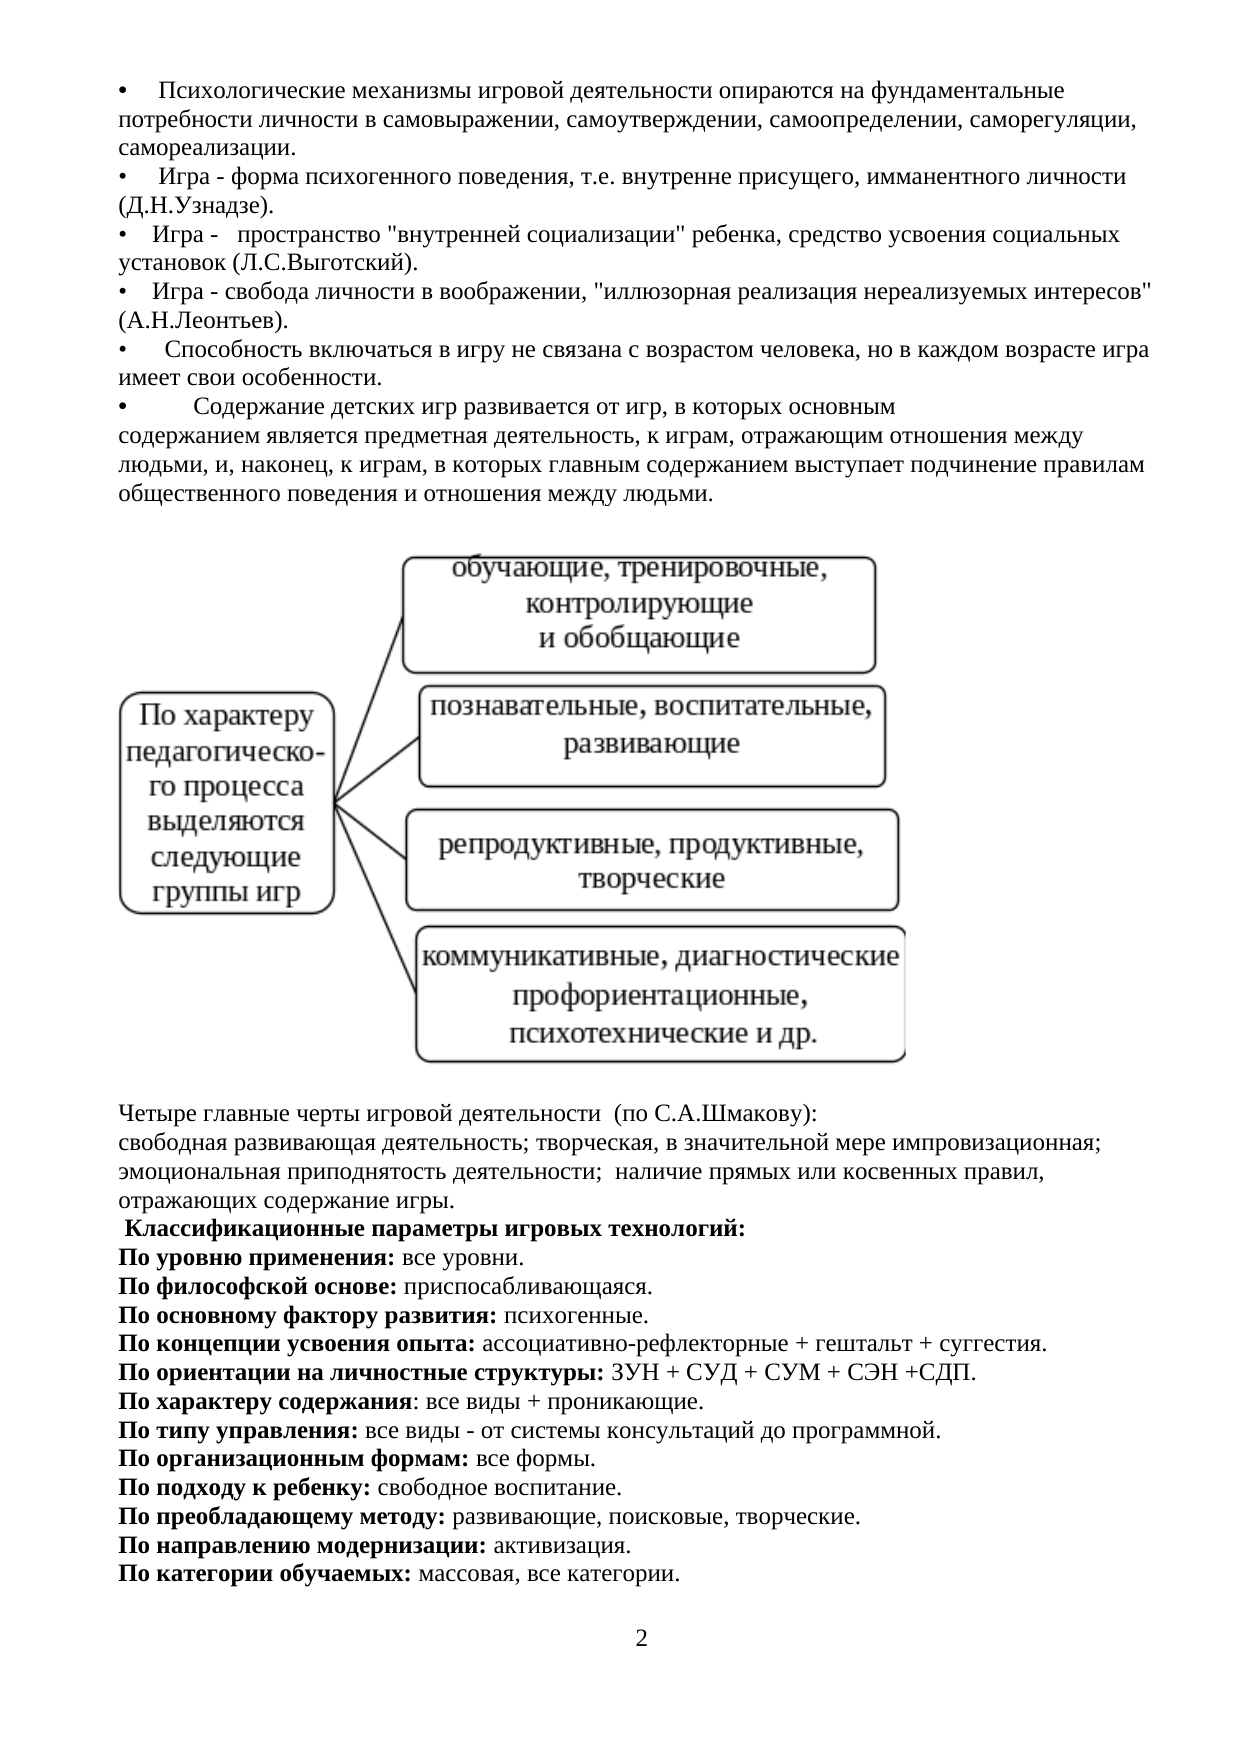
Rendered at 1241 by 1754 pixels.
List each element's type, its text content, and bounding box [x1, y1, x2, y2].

text По организационным формам: все формы. [118, 1443, 1165, 1472]
text По ориентации на личностные структуры: ЗУН + СУД + СУМ + СЭН +СДП. [118, 1357, 1165, 1386]
list Содержание детских игр развивается от игр, в которых основным [118, 391, 1165, 420]
text Четыре главные черты игровой деятельности (по С.А.Шмакову): [118, 1098, 1165, 1127]
text • Способность включаться в игру не связана с возрастом человека, но в каждом возрасте игра имеет свои особенности. [118, 334, 1165, 391]
text По подходу к ребенку: свободное воспитание. [118, 1472, 1165, 1501]
text По уровню применения: все уровни. [118, 1242, 1165, 1271]
text По типу управления: все виды - от системы консультаций до программной. [118, 1415, 1165, 1443]
text По направлению модернизации: активизация. [118, 1530, 1165, 1558]
text По характеру содержания: все виды + проникающие. [118, 1386, 1165, 1415]
text • Игра - свобода личности в воображении, "иллюзорная реализация нереализуемых интересов" (А.Н.Леонтьев). [118, 276, 1165, 334]
text • Игра - форма психогенного поведения, т.е. внутренне присущего, имманентного личности (Д.Н.Узнадзе). [118, 161, 1165, 219]
text свободная развивающая деятельность; творческая, в значительной мере импровизационная; эмоциональная приподнятость деятельности; наличие прямых или косвенных правил, отражающих содержание игры. [118, 1127, 1165, 1213]
text По категории обучаемых: массовая, все категории. [118, 1558, 1165, 1587]
text По преобладающему методу: развивающие, поисковые, творческие. [118, 1501, 1165, 1530]
text Классификационные параметры игровых технологий: [118, 1213, 1165, 1242]
text По философской основе: приспосабливающаяся. [118, 1271, 1165, 1300]
text содержанием является предметная деятельность, к играм, отражающим отношения между людьми, и, наконец, к играм, в которых главным содержанием выступает подчинение правилам общественного поведения и отношения между людьми. [118, 420, 1165, 506]
text По основному фактору развития: психогенные. [118, 1300, 1165, 1328]
text • Игра - пространство "внутренней социализации" ребенка, средство усвоения социальных установок (Л.С.Выготский). [118, 219, 1165, 276]
text • Психологические механизмы игровой деятельности опираются на фундаментальные потребности личности в самовыражении, самоутверждении, самоопределении, саморегуляции, самореализации. [118, 75, 1165, 161]
text По концепции усвоения опыта: ассоциативно-рефлекторные + гештальт + суггестия. [118, 1328, 1165, 1357]
